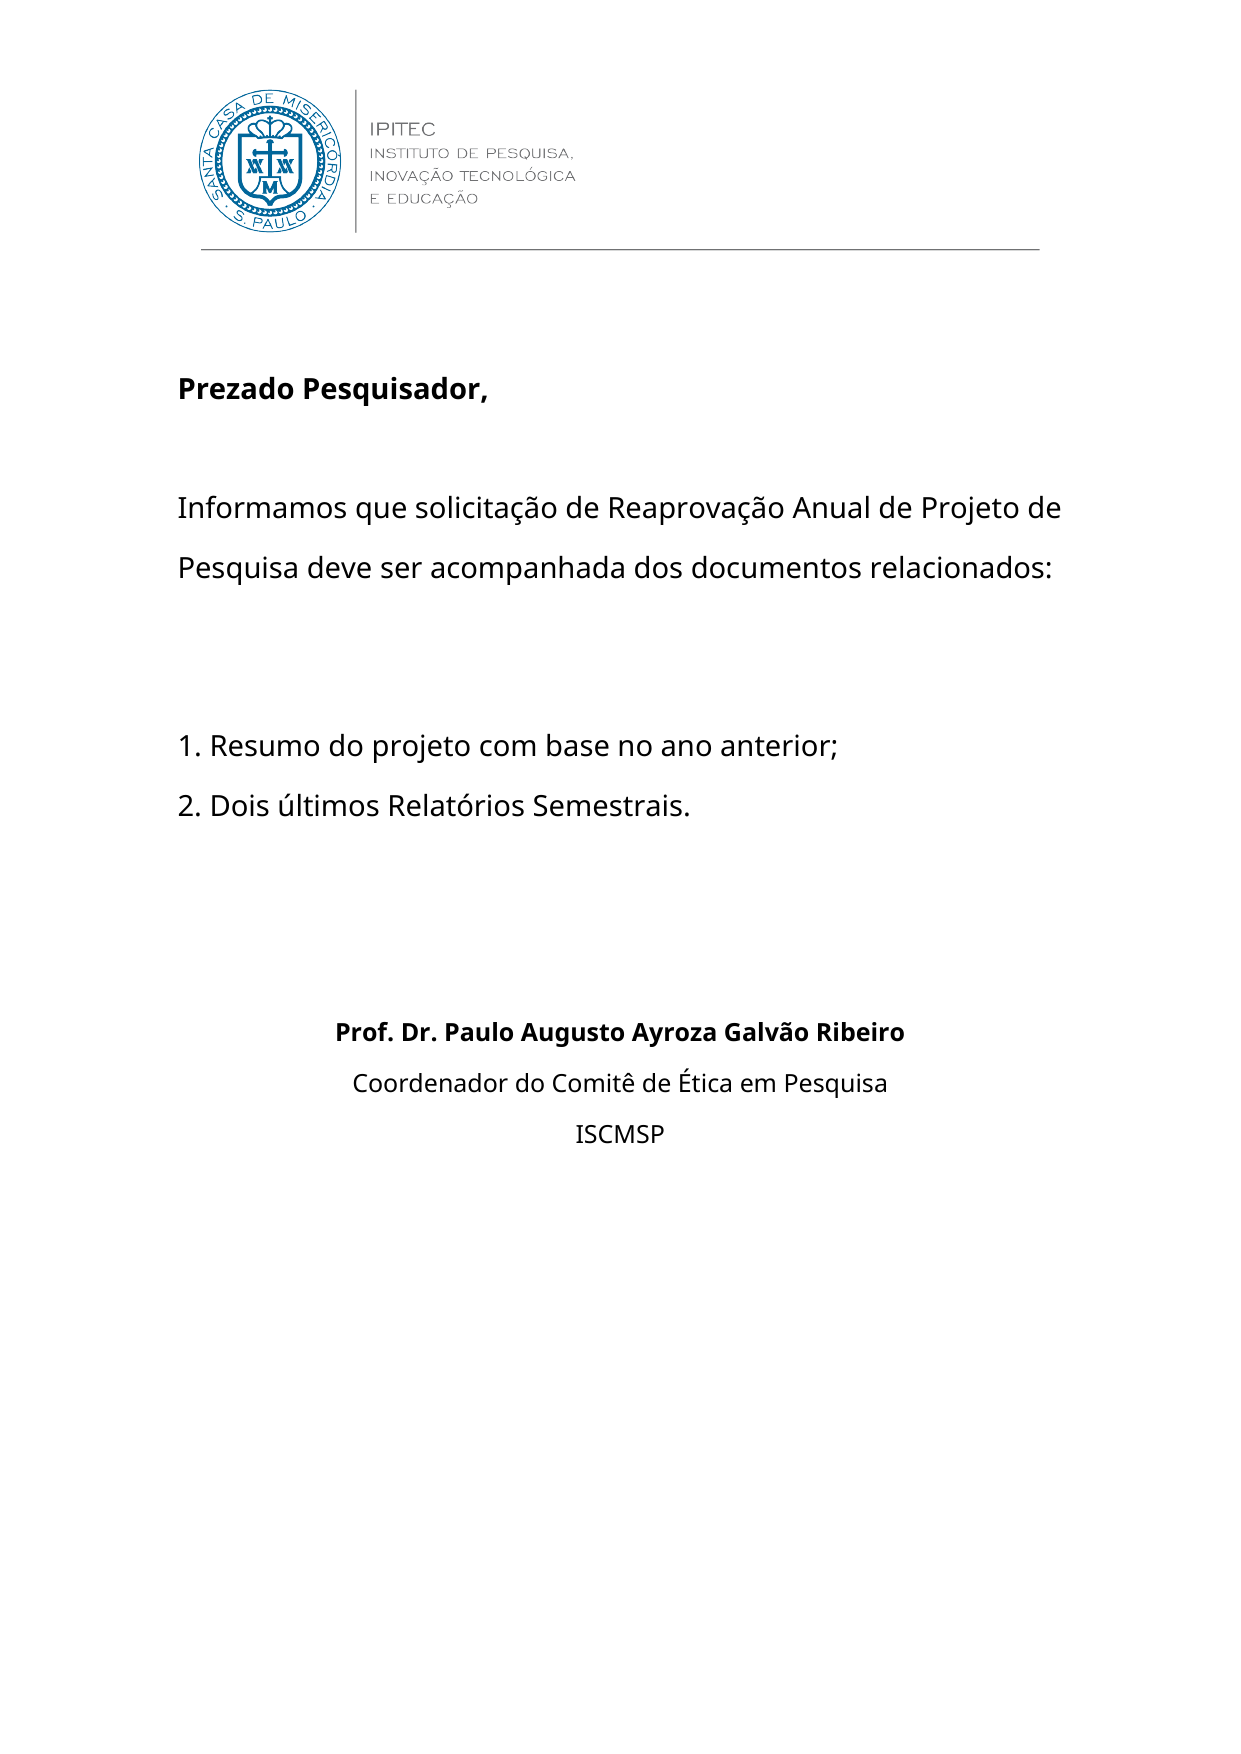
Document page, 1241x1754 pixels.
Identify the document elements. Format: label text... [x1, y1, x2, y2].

text Pesquisa deve ser acompanhada dos documentos relacionados: [177, 547, 1063, 587]
picture [177, 73, 1063, 261]
text 2. Dois últimos Relatórios Semestrais. [177, 785, 1063, 825]
text Informamos que solicitação de Reaprovação Anual de Projeto de [177, 488, 1063, 527]
text Prezado Pesquisador, [177, 368, 1063, 408]
text Coordenador do Comitê de Ética em Pesquisa [177, 1066, 1063, 1099]
text 1. Resumo do projeto com base no ano anterior; [177, 726, 1063, 765]
text ISCMSP [177, 1117, 1063, 1151]
text Prof. Dr. Paulo Augusto Ayroza Galvão Ribeiro [177, 1014, 1063, 1048]
